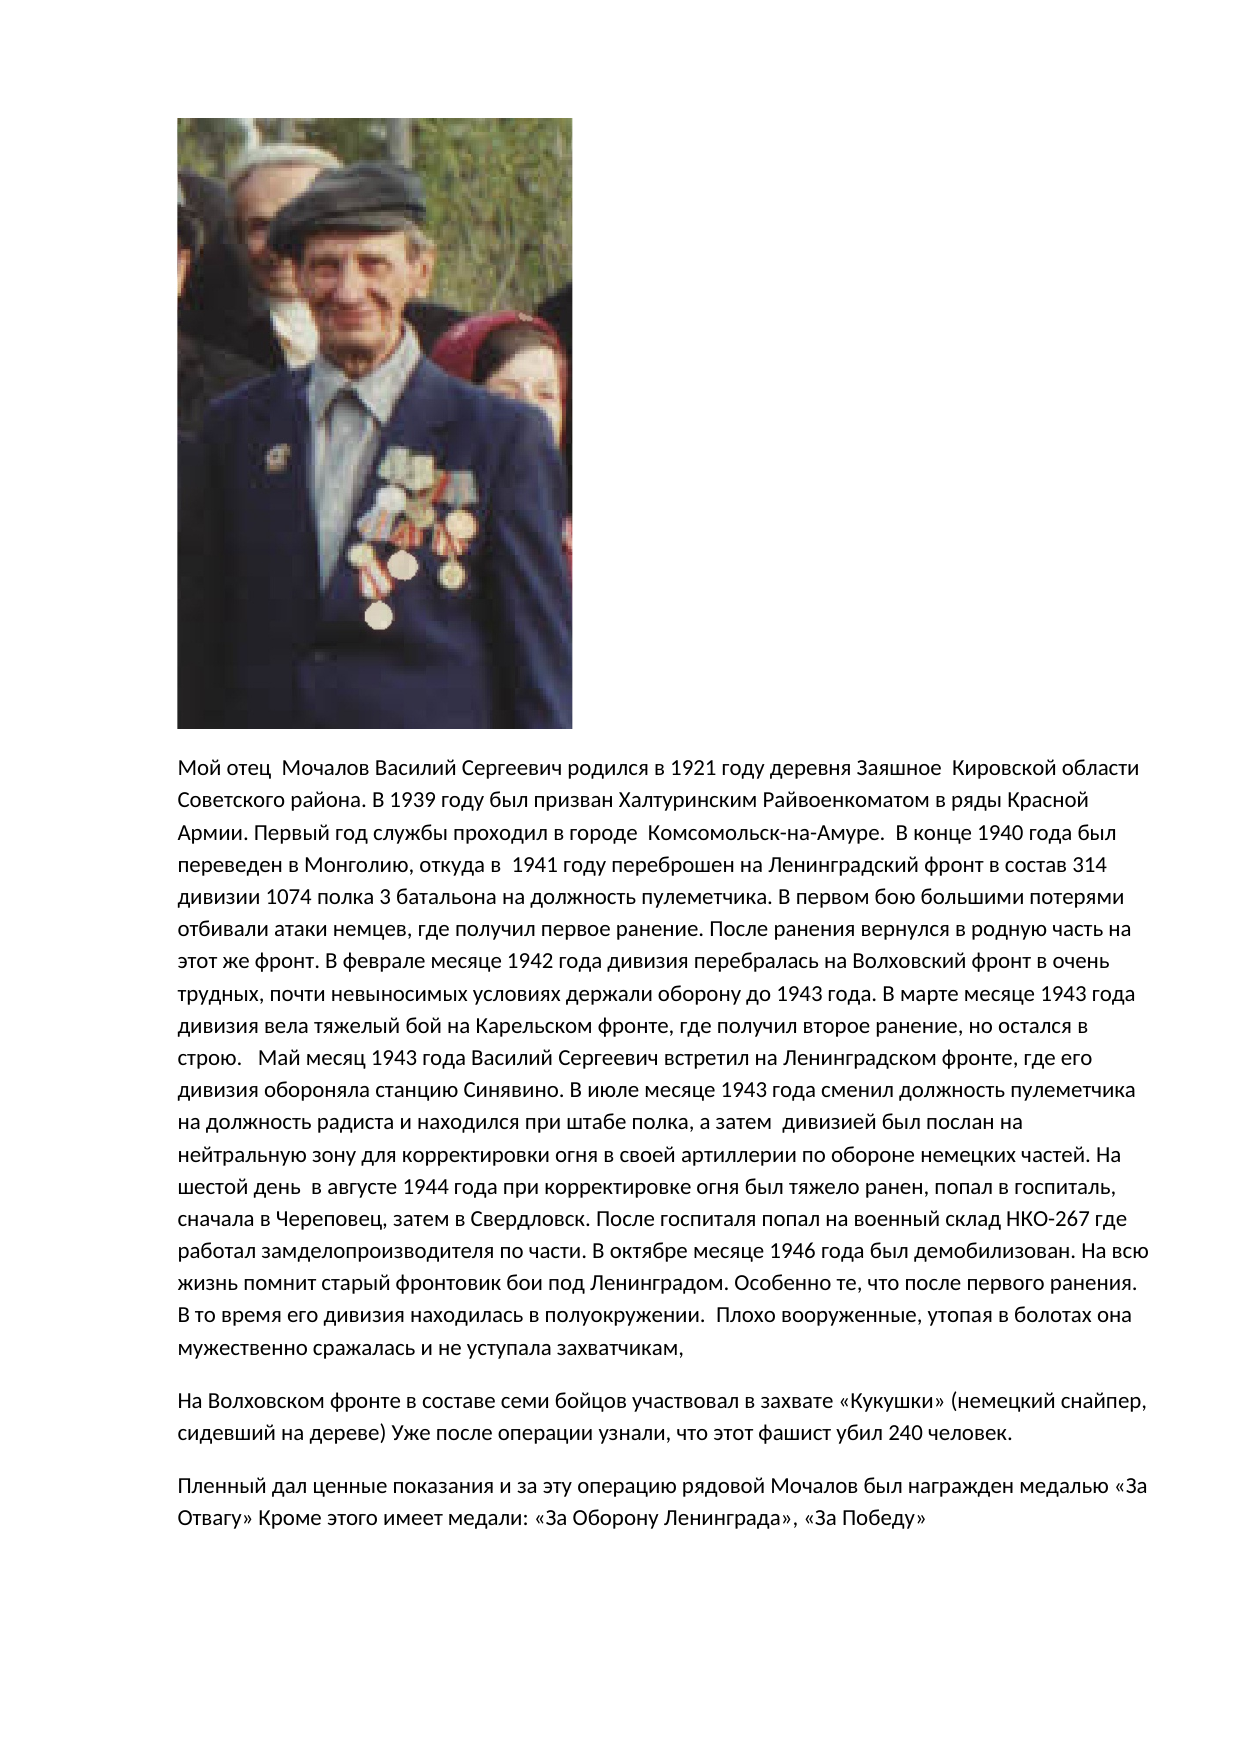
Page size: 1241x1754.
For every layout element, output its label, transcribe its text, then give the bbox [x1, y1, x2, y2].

text На Волховском фронте в составе семи бойцов участвовал в захвате «Кукушки» (немецкий снайпер, сидевший на дереве) Уже после операции узнали, что этот фашист убил 240 человек. [177, 1386, 1152, 1446]
picture [177, 118, 573, 729]
text Мой отец Мочалов Василий Сергеевич родился в 1921 году деревня Заяшное Кировской области Советского района. В 1939 году был призван Халтуринским Райвоенкоматом в ряды Красной Армии. Первый год службы проходил в городе Комсомольск-на-Амуре. В конце 1940 года был переведен в Монголию, откуда в 1941 году переброшен на Ленинградский фронт в состав 314 дивизии 1074 полка 3 батальона на должность пулеметчика. В первом бою большими потерями отбивали атаки немцев, где получил первое ранение. После ранения вернулся в родную часть на этот же фронт. В феврале месяце 1942 года дивизия перебралась на Волховский фронт в очень трудных, почти невыносимых условиях держали оборону до 1943 года. В марте месяце 1943 года дивизия вела тяжелый бой на Карельском фронте, где получил второе ранение, но остался в строю. Май месяц 1943 года Василий Сергеевич встретил на Ленинградском фронте, где его дивизия обороняла станцию Синявино. В июле месяце 1943 года сменил должность пулеметчика на должность радиста и находился при штабе полка, а затем дивизией был послан на нейтральную зону для корректировки огня в своей артиллерии по обороне немецких частей. На шестой день в августе 1944 года при корректировке огня был тяжело ранен, попал в госпиталь, сначала в Череповец, затем в Свердловск. После госпиталя попал на военный склад НКО-267 где работал замделопроизводителя по части. В октябре месяце 1946 года был демобилизован. На всю жизнь помнит старый фронтовик бои под Ленинградом. Особенно те, что после первого ранения. В то время его дивизия находилась в полуокружении. Плохо вооруженные, утопая в болотах она мужественно сражалась и не уступала захватчикам, [177, 753, 1152, 1361]
text Пленный дал ценные показания и за эту операцию рядовой Мочалов был награжден медалью «За Отвагу» Кроме этого имеет медали: «За Оборону Ленинграда», «За Победу» [177, 1471, 1152, 1531]
